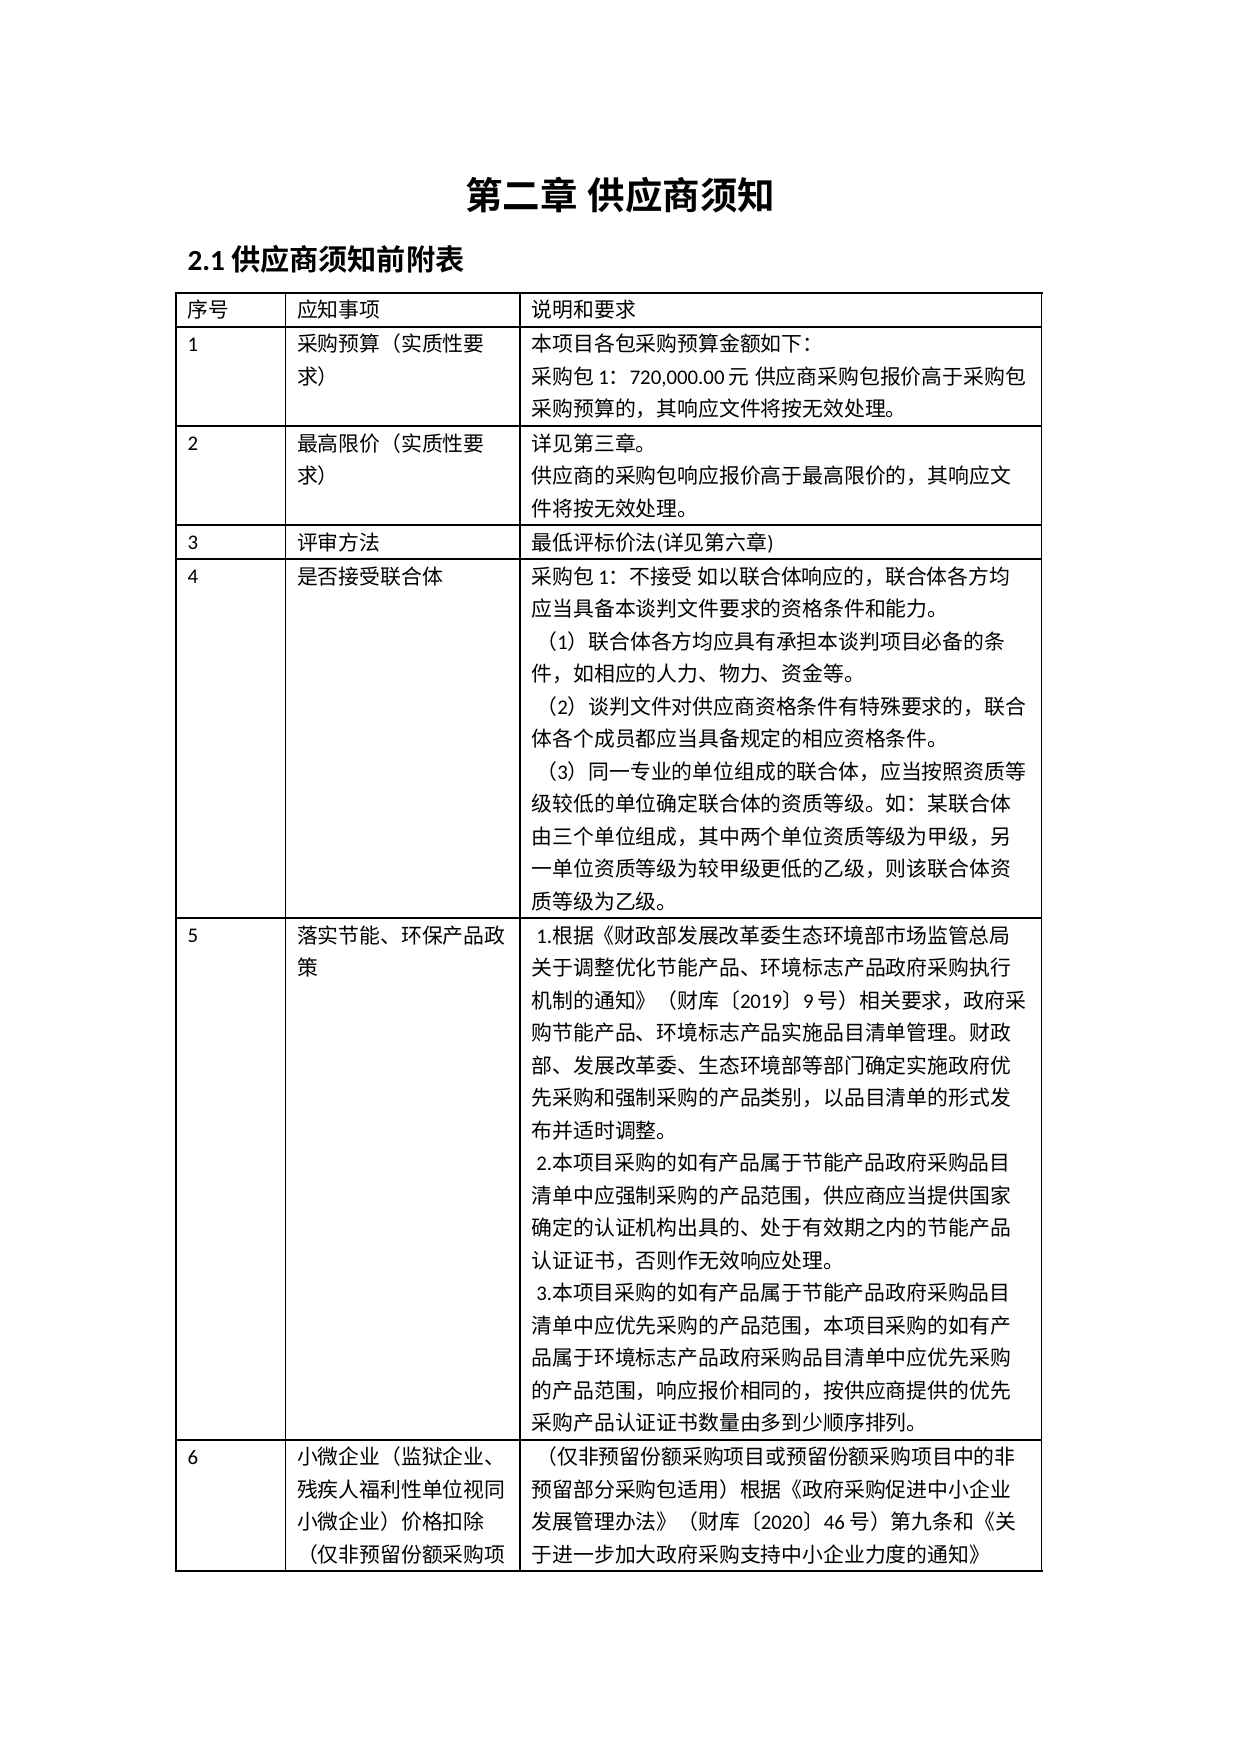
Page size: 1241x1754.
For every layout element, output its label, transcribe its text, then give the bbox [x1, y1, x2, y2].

table_cell 是否接受联合体 [286, 560, 519, 917]
table_cell 采购预算（实质性要求） [286, 328, 519, 425]
table_cell 1 [177, 328, 285, 425]
table_cell 评审方法 [286, 526, 519, 558]
table_cell 2 [177, 427, 285, 524]
table_cell 6 [177, 1441, 285, 1570]
table_header 应知事项 [286, 294, 519, 326]
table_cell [286, 1441, 519, 1570]
table_cell 4 [177, 560, 285, 917]
table_cell 5 [177, 919, 285, 1439]
text 第二章 供应商须知 [187, 162, 1053, 227]
table_cell 3 [177, 526, 285, 558]
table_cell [521, 1441, 1041, 1570]
table_cell 1.根据《财政部发展改革委生态环境部市场监管总局关于调整优化节能产品、环境标志产品政府采购执行机制的通知》（财库〔2019〕9号）相关要求，政府采购节能产品、环境标志产品实施品目清单管理。财政部、发展改革委、生态环境部等部门确定实施政府优先采购和强制采购的产品类别，以品目清单的形式发布并适时调整。 2.本项目采购的如有产品属于节能产品政府采购品目清单中应强制采购的产品范围，供应商应当提供国家确定的认证机构出具的、处于有效期之内的节能产品认证证书，否则作无效响应处理。 3.本项目采购的如有产品属于节能产品政府采购品目清单中应优先采购的产品范围，本项目采购的如有产品属于环境标志产品政府采购品目清单中应优先采购的产品范围，响应报价相同的，按供应商提供的优先采购产品认证证书数量由多到少顺序排列。 [521, 919, 1041, 1439]
table_header 序号 [177, 294, 285, 326]
table_cell 采购包1：不接受 如以联合体响应的，联合体各方均应当具备本谈判文件要求的资格条件和能力。 （1）联合体各方均应具有承担本谈判项目必备的条件，如相应的人力、物力、资金等。 （2）谈判文件对供应商资格条件有特殊要求的，联合体各个成员都应当具备规定的相应资格条件。 （3）同一专业的单位组成的联合体，应当按照资质等级较低的单位确定联合体的资质等级。如：某联合体由三个单位组成，其中两个单位资质等级为甲级，另一单位资质等级为较甲级更低的乙级，则该联合体资质等级为乙级。 [521, 560, 1041, 917]
table_cell 最低评标价法(详见第六章) [521, 526, 1041, 558]
table_cell 详见第三章。 供应商的采购包响应报价高于最高限价的，其响应文件将按无效处理。 [521, 427, 1041, 524]
table_header 说明和要求 [521, 294, 1041, 326]
table_cell 本项目各包采购预算金额如下： 采购包1：720,000.00元 供应商采购包报价高于采购包采购预算的，其响应文件将按无效处理。 [521, 328, 1041, 425]
table_cell 落实节能、环保产品政策 [286, 919, 519, 1439]
table_cell 最高限价（实质性要求） [286, 427, 519, 524]
text 2.1供应商须知前附表 [187, 227, 1053, 292]
